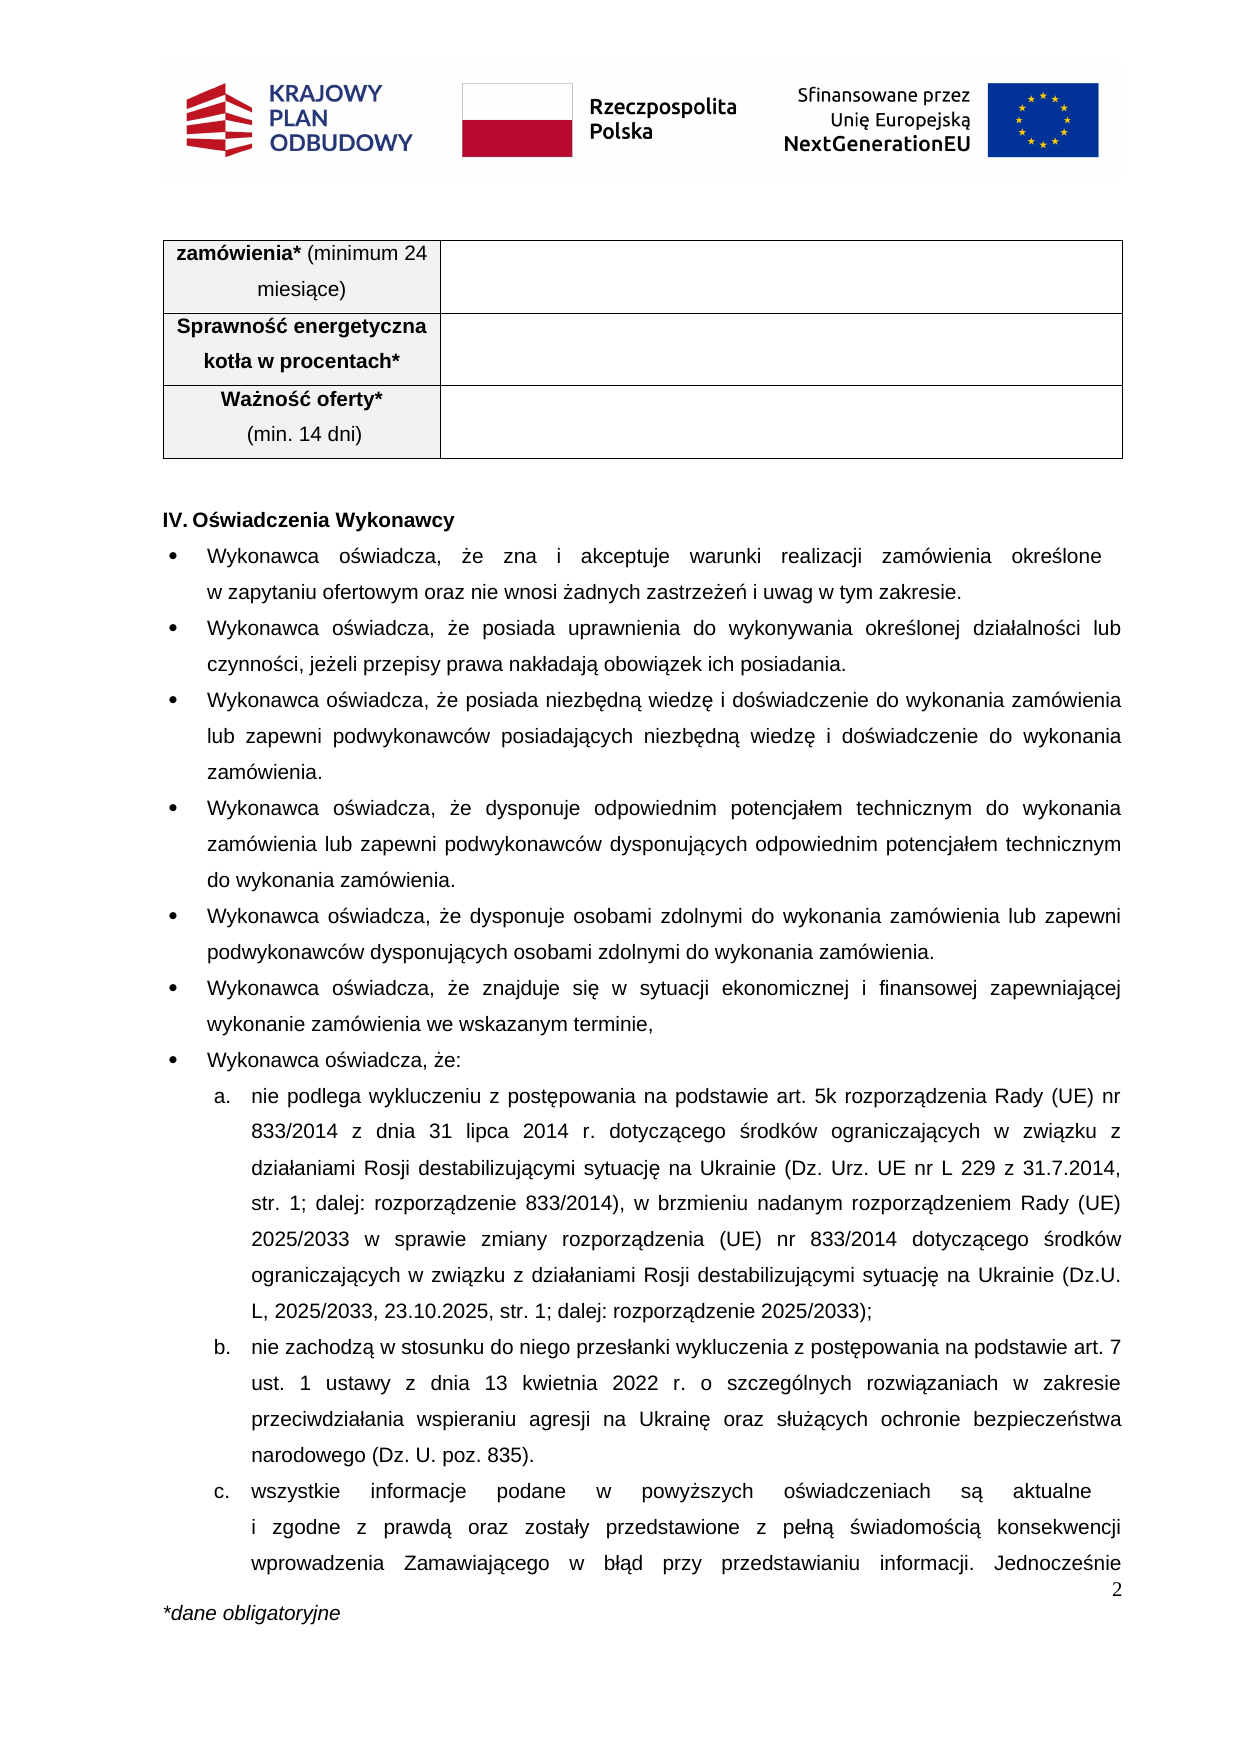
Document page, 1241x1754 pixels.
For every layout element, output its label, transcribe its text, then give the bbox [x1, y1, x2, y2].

list Wykonawca oświadcza, że: [169, 1047, 1122, 1071]
table_cell [441, 386, 1122, 458]
list Wykonawca oświadcza, że znajduje się w sytuacji ekonomicznej i finansowej zapewniającej wykonanie zamówienia we wskazanym terminie, [169, 975, 1122, 1035]
table_cell Ważność oferty* (min. 14 dni) [164, 386, 440, 458]
list Wykonawca oświadcza, że posiada niezbędną wiedzę i doświadczenie do wykonania zamówienia lub zapewni podwykonawców posiadających niezbędną wiedzę i doświadczenie do wykonania zamówienia. [169, 688, 1122, 783]
table_cell [441, 314, 1122, 385]
list Wykonawca oświadcza, że posiada uprawnienia do wykonywania określonej działalności lub czynności, jeżeli przepisy prawa nakładają obowiązek ich posiadania. [169, 616, 1122, 676]
list nie zachodzą w stosunku do niego przesłanki wykluczenia z postępowania na podstawie art. 7 ust. 1 ustawy z dnia 13 kwietnia 2022 r. o szczególnych rozwiązaniach w zakresie przeciwdziałania wspieraniu agresji na Ukrainę oraz służących ochronie bezpieczeństwa narodowego (Dz. U. poz. 835). [214, 1335, 1122, 1467]
table_cell [441, 241, 1122, 312]
list nie podlega wykluczeniu z postępowania na podstawie art. 5k rozporządzenia Rady (UE) nr 833/2014 z dnia 31 lipca 2014 r. dotyczącego środków ograniczających w związku z działaniami Rosji destabilizującymi sytuację na Ukrainie (Dz. Urz. UE nr L 229 z 31.7.2014, str. 1; dalej: rozporządzenie 833/2014), w brzmieniu nadanym rozporządzeniem Rady (UE) 2025/2033 w sprawie zmiany rozporządzenia (UE) nr 833/2014 dotyczącego środków ograniczających w związku z działaniami Rosji destabilizującymi sytuację na Ukrainie (Dz.U. L, 2025/2033, 23.10.2025, str. 1; dalej: rozporządzenie 2025/2033); [214, 1083, 1122, 1323]
list Wykonawca oświadcza, że dysponuje osobami zdolnymi do wykonania zamówienia lub zapewni podwykonawców dysponujących osobami zdolnymi do wykonania zamówienia. [169, 903, 1122, 963]
list Wykonawca oświadcza, że zna i akceptuje warunki realizacji zamówienia określone w zapytaniu ofertowym oraz nie wnosi żadnych zastrzeżeń i uwag w tym zakresie. [169, 544, 1122, 604]
table_cell Okres gwarancji w miesiącach na przedmiot zamówienia* (minimum 24 miesiące) [164, 241, 440, 312]
table_cell Sprawność energetyczna kotła w procentach* [164, 314, 440, 385]
picture [162, 59, 1123, 182]
list Wykonawca oświadcza, że dysponuje odpowiednim potencjałem technicznym do wykonania zamówienia lub zapewni podwykonawców dysponujących odpowiednim potencjałem technicznym do wykonania zamówienia. [169, 796, 1122, 891]
list Oświadczenia Wykonawcy [162, 508, 1122, 532]
